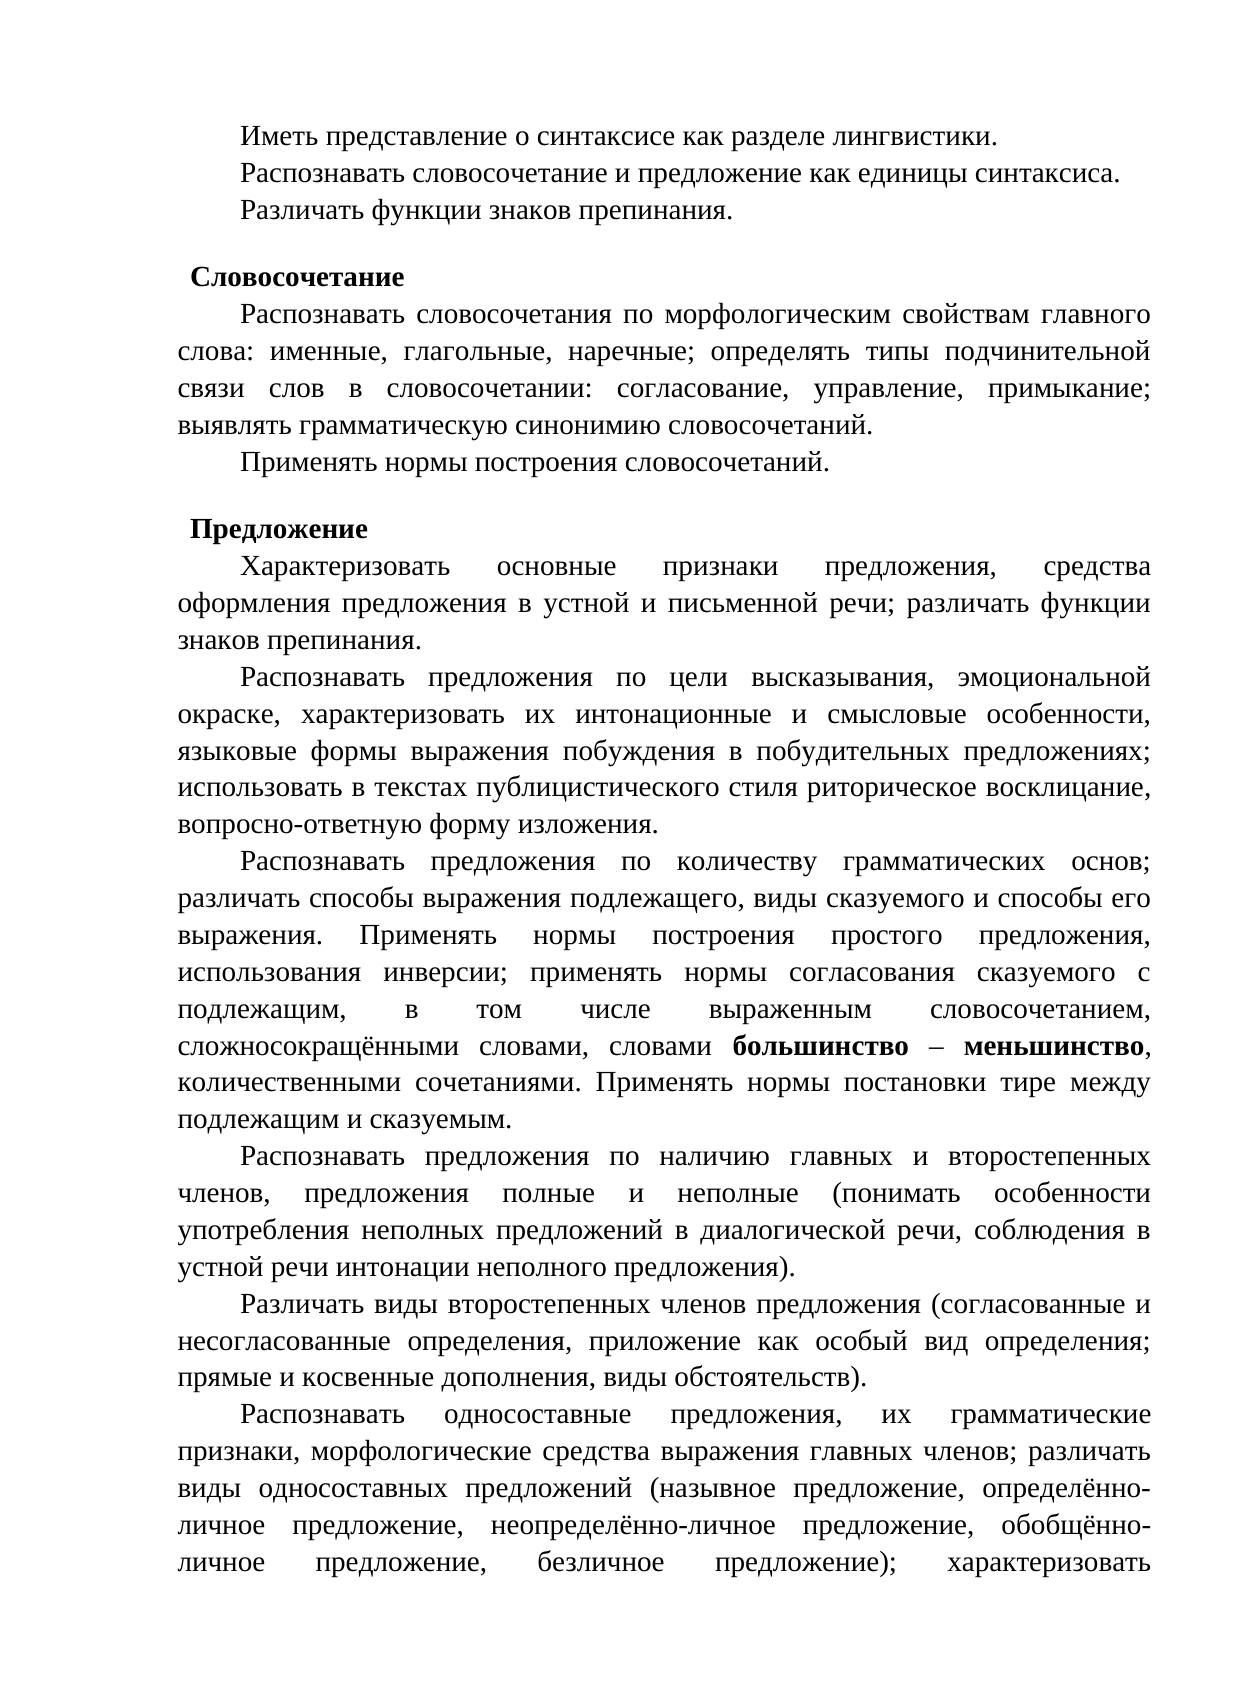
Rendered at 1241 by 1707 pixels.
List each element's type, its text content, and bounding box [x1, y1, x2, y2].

text Словосочетание [190, 259, 1152, 293]
text Предложение [190, 511, 1152, 545]
text Применять нормы построения словосочетаний. [177, 444, 1152, 477]
text Распознавать предложения по цели высказывания, эмоциональной окраске, характеризовать их интонационные и смысловые особенности, языковые формы выражения побуждения в побудительных предложениях; использовать в текстах публицистического стиля риторическое восклицание, вопросно-ответную форму изложения. [177, 659, 1152, 840]
text Распознавать предложения по наличию главных и второстепенных членов, предложения полные и неполные (понимать особенности употребления неполных предложений в диалогической речи, соблюдения в устной речи интонации неполного предложения). [177, 1138, 1152, 1282]
text Характеризовать основные признаки предложения, средства оформления предложения в устной и письменной речи; различать функции знаков препинания. [177, 548, 1152, 656]
text Распознавать предложения по количеству грамматических основ; различать способы выражения подлежащего, виды сказуемого и способы его выражения. Применять нормы построения простого предложения, использования инверсии; применять нормы согласования сказуемого с подлежащим, в том числе выраженным словосочетанием, сложносокращёнными словами, словами большинство – меньшинство, количественными сочетаниями. Применять нормы постановки тире между подлежащим и сказуемым. [177, 843, 1152, 1135]
text Распознавать словосочетание и предложение как единицы синтаксиса. [177, 155, 1152, 188]
text Распознавать словосочетания по морфологическим свойствам главного слова: именные, глагольные, наречные; определять типы подчинительной связи слов в словосочетании: согласование, управление, примыкание; выявлять грамматическую синонимию словосочетаний. [177, 296, 1152, 441]
text Различать функции знаков препинания. [177, 192, 1152, 225]
text Иметь представление о синтаксисе как разделе лингвистики. [177, 118, 1152, 152]
text Различать виды второстепенных членов предложения (согласованные и несогласованные определения, приложение как особый вид определения; прямые и косвенные дополнения, виды обстоятельств). [177, 1286, 1152, 1393]
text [177, 1396, 1152, 1577]
